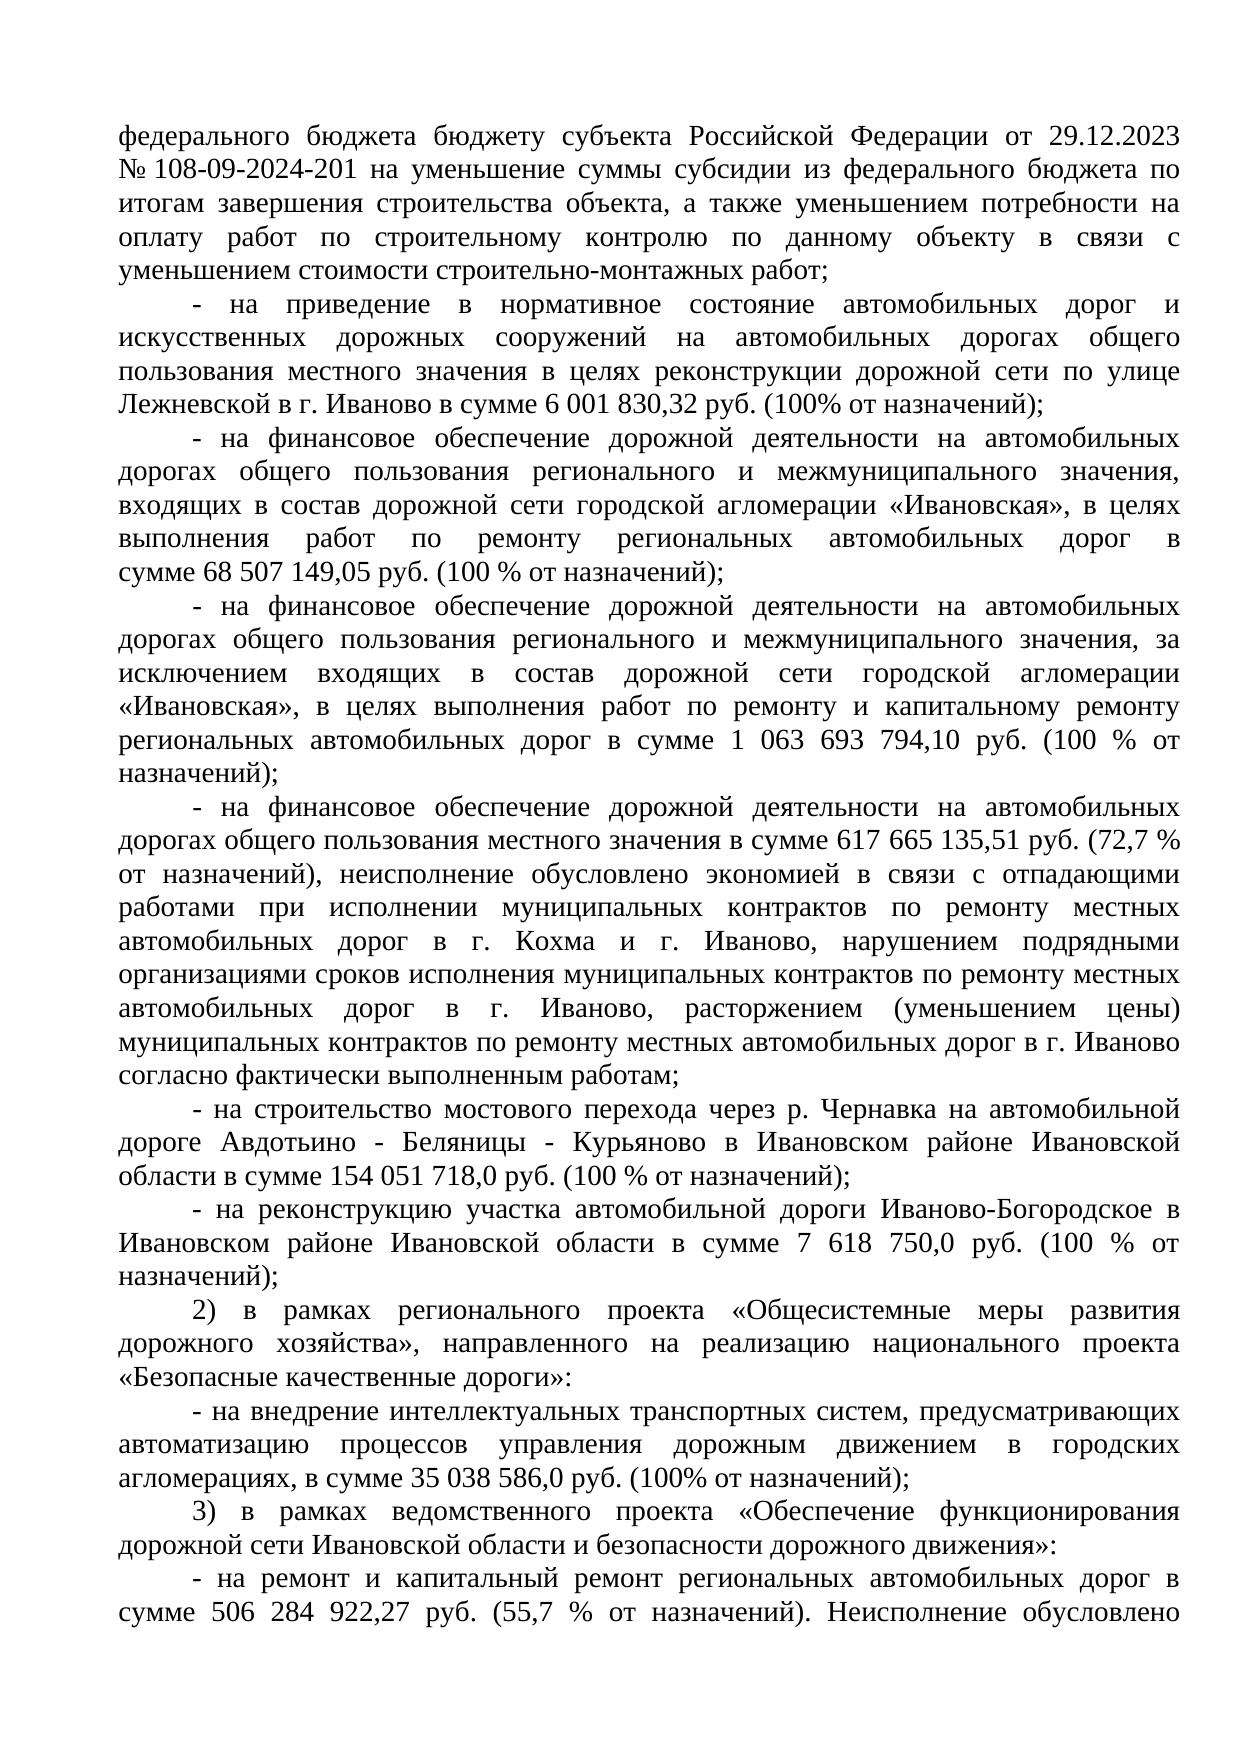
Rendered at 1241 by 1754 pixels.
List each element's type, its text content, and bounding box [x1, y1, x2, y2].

text - на финансовое обеспечение дорожной деятельности на автомобильных дорогах общего пользования местного значения в сумме 617 665 135,51 руб. (72,7 % от назначений), неисполнение обусловлено экономией в связи с отпадающими работами при исполнении муниципальных контрактов по ремонту местных автомобильных дорог в г. Кохма и г. Иваново, нарушением подрядными организациями сроков исполнения муниципальных контрактов по ремонту местных автомобильных дорог в г. Иваново, расторжением (уменьшением цены) муниципальных контрактов по ремонту местных автомобильных дорог в г. Иваново согласно фактически выполненным работам; [118, 789, 1181, 1091]
text 3) в рамках ведомственного проекта «Обеспечение функционирования дорожной сети Ивановской области и безопасности дорожного движения»: [118, 1493, 1181, 1560]
text 2) в рамках регионального проекта «Общесистемные меры развития дорожного хозяйства», направленного на реализацию национального проекта «Безопасные качественные дороги»: [118, 1292, 1181, 1393]
text - на финансовое обеспечение дорожной деятельности на автомобильных дорогах общего пользования регионального и межмуниципального значения, входящих в состав дорожной сети городской агломерации «Ивановская», в целях выполнения работ по ремонту региональных автомобильных дорог в сумме 68 507 149,05 руб. (100 % от назначений); [118, 420, 1181, 588]
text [118, 118, 1181, 286]
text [118, 1560, 1181, 1627]
text - на строительство мостового перехода через р. Чернавка на автомобильной дороге Авдотьино - Беляницы - Курьяново в Ивановском районе Ивановской области в сумме 154 051 718,0 руб. (100 % от назначений); [118, 1091, 1181, 1191]
text - на финансовое обеспечение дорожной деятельности на автомобильных дорогах общего пользования регионального и межмуниципального значения, за исключением входящих в состав дорожной сети городской агломерации «Ивановская», в целях выполнения работ по ремонту и капитальному ремонту региональных автомобильных дорог в сумме 1 063 693 794,10 руб. (100 % от назначений); [118, 588, 1181, 789]
text - на приведение в нормативное состояние автомобильных дорог и искусственных дорожных сооружений на автомобильных дорогах общего пользования местного значения в целях реконструкции дорожной сети по улице Лежневской в г. Иваново в сумме 6 001 830,32 руб. (100% от назначений); [118, 286, 1181, 420]
text - на реконструкцию участка автомобильной дороги Иваново-Богородское в Ивановском районе Ивановской области в сумме 7 618 750,0 руб. (100 % от назначений); [118, 1191, 1181, 1292]
text - на внедрение интеллектуальных транспортных систем, предусматривающих автоматизацию процессов управления дорожным движением в городских агломерациях, в сумме 35 038 586,0 руб. (100% от назначений); [118, 1393, 1181, 1493]
